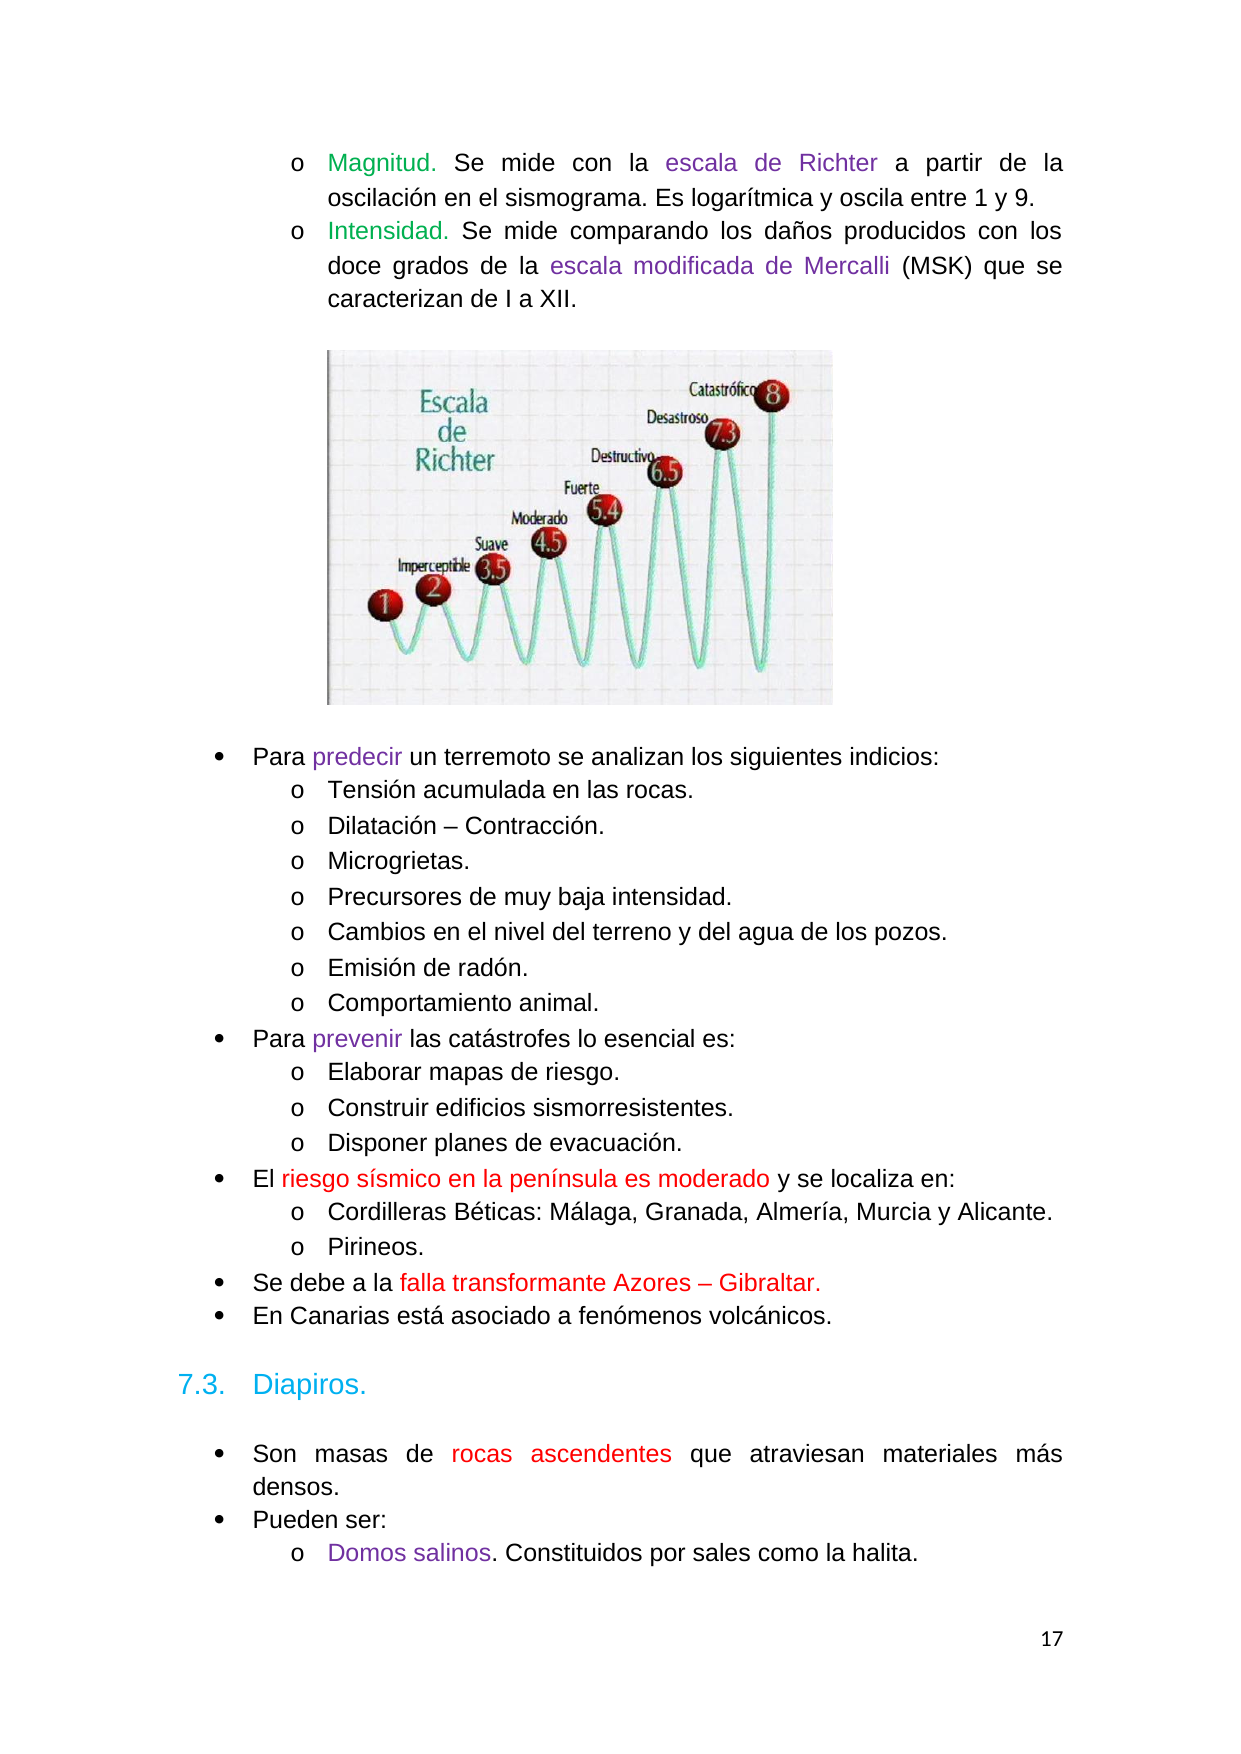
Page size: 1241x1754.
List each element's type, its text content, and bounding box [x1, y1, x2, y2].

list Domos salinos. Constituidos por sales como la halita. [290, 1538, 1063, 1569]
list El riesgo sísmico en la península es moderado y se localiza en: [215, 1163, 1063, 1192]
list Microgrietas. [290, 846, 1063, 877]
list Construir edificios sismorresistentes. [290, 1092, 1063, 1123]
list Emisión de radón. [290, 953, 1063, 984]
list Se debe a la falla transformante Azores – Gibraltar. [215, 1268, 1063, 1297]
list Para predecir un terremoto se analizan los siguientes indicios: [215, 742, 1063, 771]
list Comportamiento animal. [290, 988, 1063, 1019]
list Magnitud. Se mide con la escala de Richter a partir de la oscilación en el sismograma. Es logarítmica y oscila entre 1 y 9. [290, 148, 1063, 212]
list Dilatación – Contracción. [290, 811, 1063, 842]
list Cordilleras Béticas: Málaga, Granada, Almería, Murcia y Alicante. [290, 1197, 1063, 1228]
list Intensidad. Se mide comparando los daños producidos con los doce grados de la escala modificada de Mercalli (MSK) que se caracterizan de I a XII. [290, 216, 1063, 313]
list Tensión acumulada en las rocas. [290, 775, 1063, 806]
list Pirineos. [290, 1232, 1063, 1263]
list Pueden ser: [215, 1505, 1063, 1533]
list Precursores de muy baja intensidad. [290, 882, 1063, 913]
list En Canarias está asociado a fenómenos volcánicos. [215, 1301, 1063, 1330]
list Diapiros. [177, 1367, 1063, 1401]
list Cambios en el nivel del terreno y del agua de los pozos. [290, 917, 1063, 948]
list Son masas de rocas ascendentes que atraviesan materiales más densos. [215, 1438, 1063, 1500]
list Elaborar mapas de riesgo. [290, 1057, 1063, 1088]
list Disponer planes de evacuación. [290, 1128, 1063, 1159]
list Para prevenir las catástrofes lo esencial es: [215, 1024, 1063, 1053]
picture [327, 350, 833, 705]
